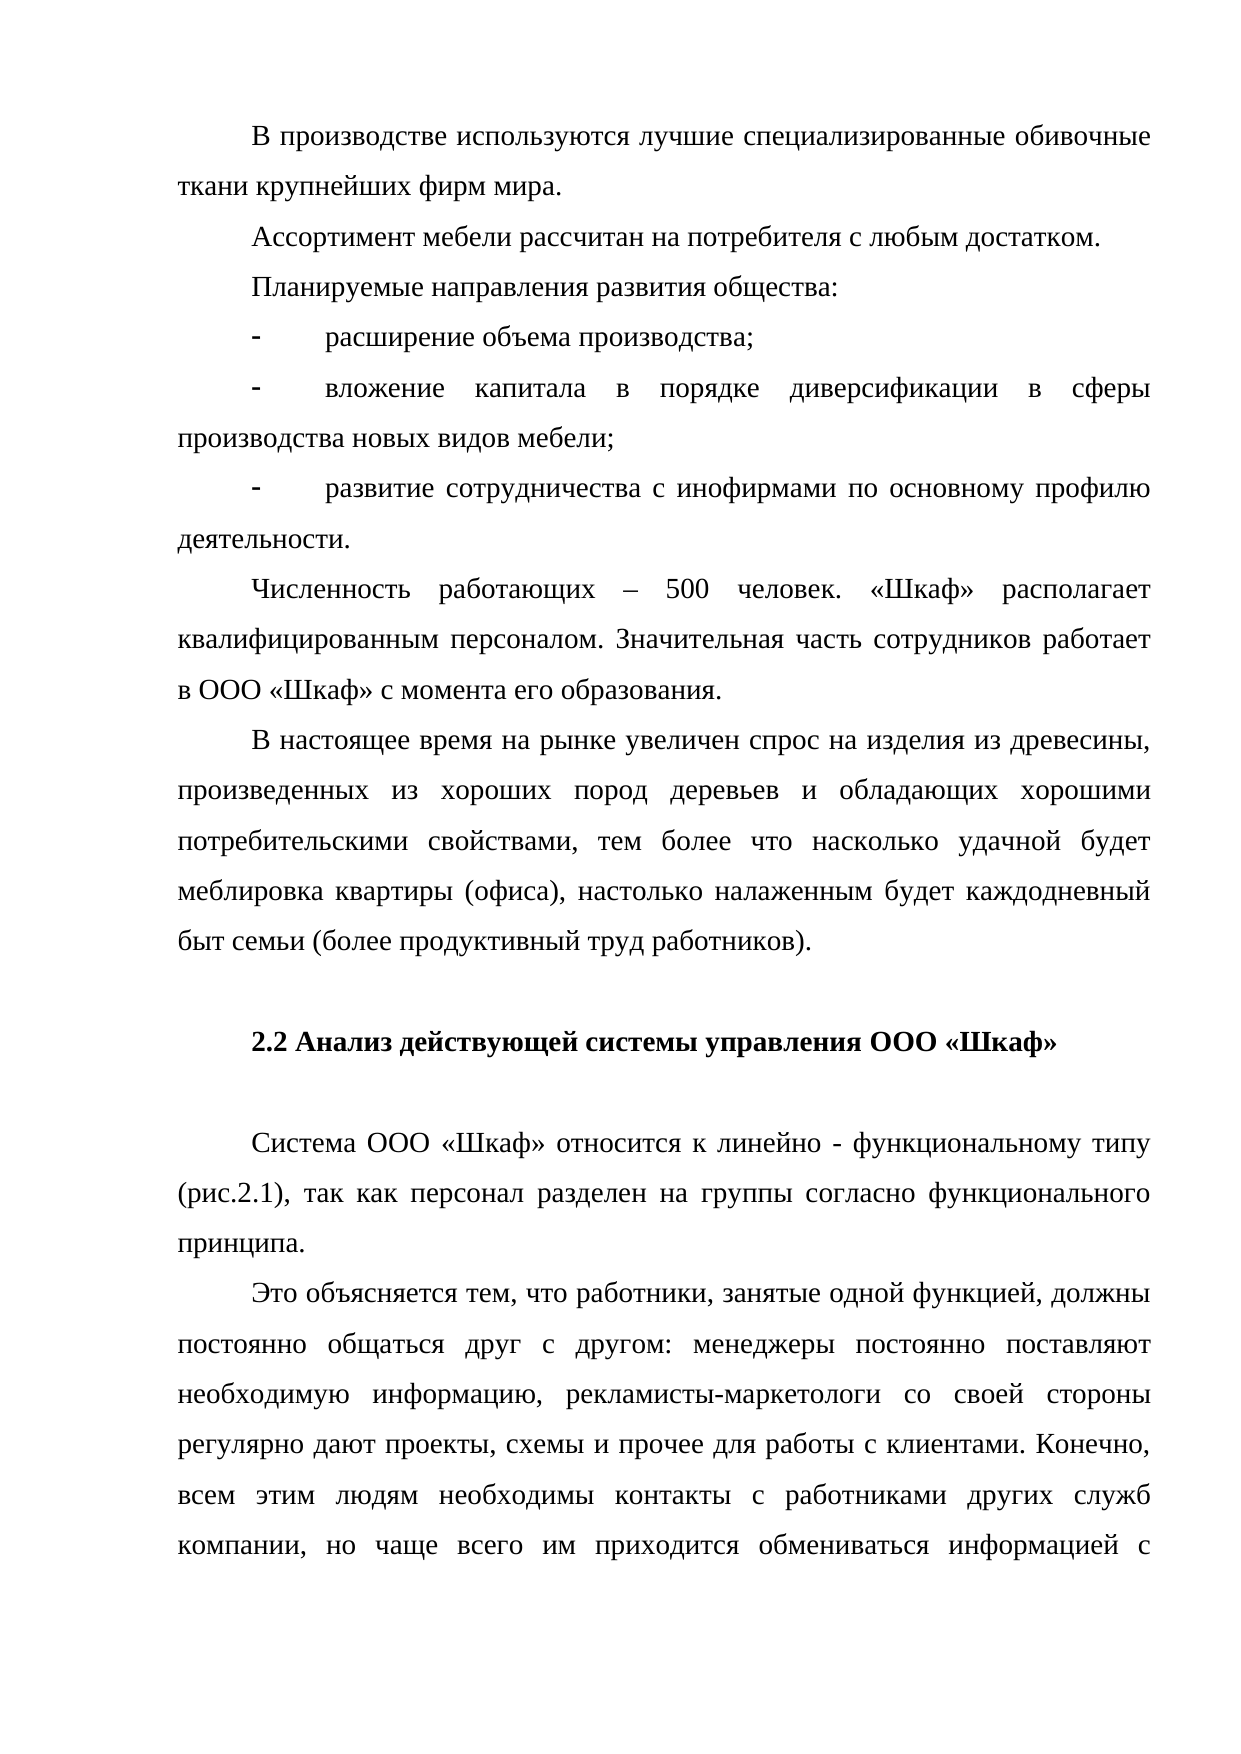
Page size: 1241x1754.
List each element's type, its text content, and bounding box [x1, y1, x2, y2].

text Система ООО «Шкаф» относится к линейно - функциональному типу (рис.2.1), так как персонал разделен на группы согласно функционального принципа. [177, 1125, 1152, 1259]
text В настоящее время на рынке увеличен спрос на изделия из древесины, произведенных из хороших пород деревьев и обладающих хорошими потребительскими свойствами, тем более что насколько удачной будет меблировка квартиры (офиса), настолько налаженным будет каждодневный быт семьи (более продуктивный труд работников). [177, 722, 1152, 957]
text В производстве используются лучшие специализированные обивочные ткани крупнейших фирм мира. [177, 118, 1152, 202]
text Численность работающих – 500 человек. «Шкаф» располагает квалифицированным персоналом. Значительная часть сотрудников работает в ООО «Шкаф» с момента его образования. [177, 571, 1152, 705]
list расширение объема производства; [177, 319, 1152, 353]
text Ассортимент мебели рассчитан на потребителя с любым достатком. [177, 219, 1152, 252]
list развитие сотрудничества с инофирмами по основному профилю деятельности. [177, 471, 1152, 554]
list вложение капитала в порядке диверсификации в сферы производства новых видов мебели; [177, 370, 1152, 454]
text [177, 1276, 1152, 1561]
text Планируемые направления развития общества: [177, 269, 1152, 303]
subtitle 2.2 Анализ действующей системы управления ООО «Шкаф» [177, 1024, 1152, 1058]
